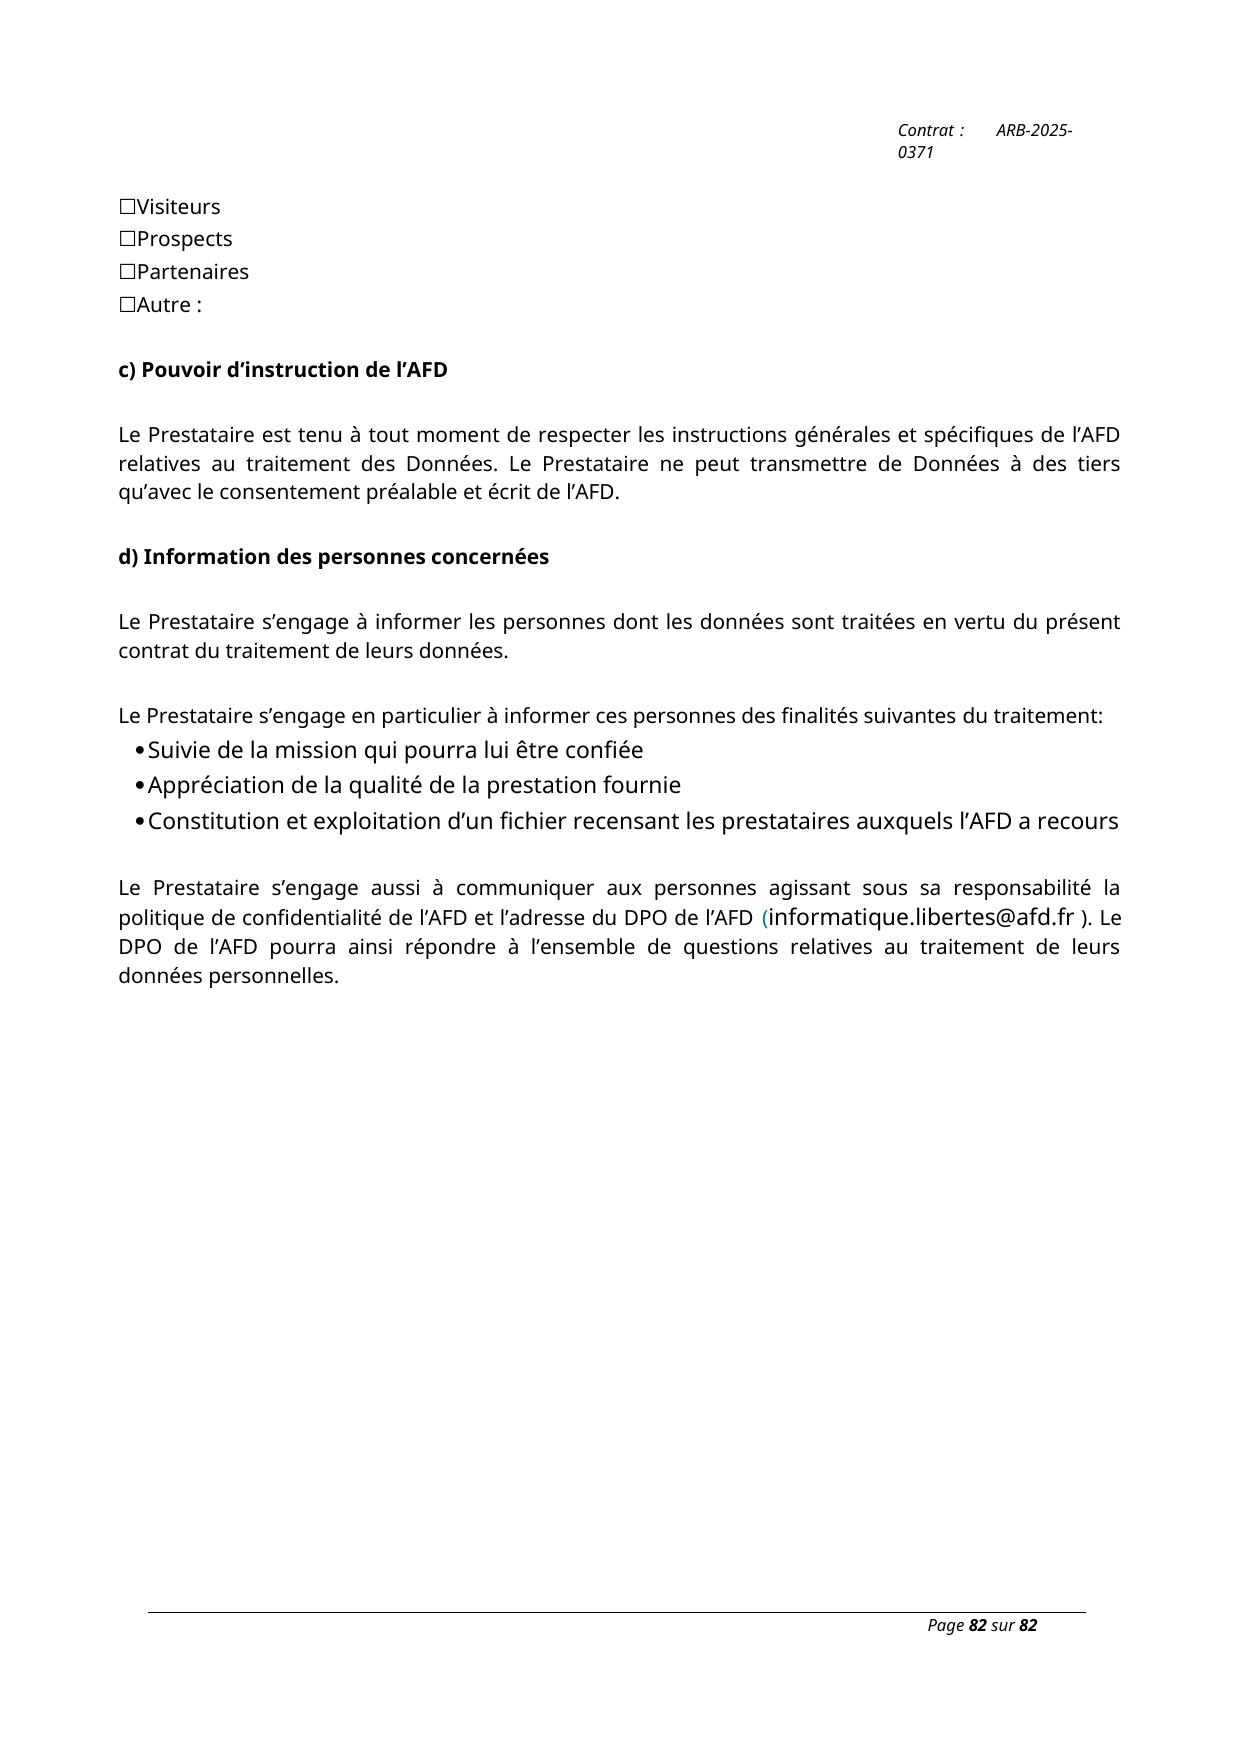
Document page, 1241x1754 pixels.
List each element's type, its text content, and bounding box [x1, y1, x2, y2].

text Le Prestataire s’engage aussi à communiquer aux personnes agissant sous sa responsabilité la politique de confidentialité de l’AFD et l’adresse du DPO de l’AFD (informatique.libertes@afd.fr ). Le DPO de l’AFD pourra ainsi répondre à l’ensemble de questions relatives au traitement de leurs données personnelles. [118, 873, 1122, 989]
text c) Pouvoir d’instruction de l’AFD [118, 355, 1122, 383]
list Suivie de la mission qui pourra lui être confiée [136, 734, 1122, 765]
text ☐Partenaires [118, 257, 1122, 286]
text ☐Autre : [118, 290, 1122, 318]
list Appréciation de la qualité de la prestation fournie [136, 769, 1122, 800]
list Constitution et exploitation d’un fichier recensant les prestataires auxquels l’AFD a recours [136, 804, 1122, 836]
text Le Prestataire s’engage à informer les personnes dont les données sont traitées en vertu du présent contrat du traitement de leurs données. [118, 607, 1122, 664]
text Le Prestataire est tenu à tout moment de respecter les instructions générales et spécifiques de l’AFD relatives au traitement des Données. Le Prestataire ne peut transmettre de Données à des tiers qu’avec le consentement préalable et écrit de l’AFD. [118, 420, 1122, 506]
text ☐Visiteurs [118, 192, 1122, 220]
text Le Prestataire s’engage en particulier à informer ces personnes des finalités suivantes du traitement: [118, 701, 1122, 729]
text ☐Prospects [118, 224, 1122, 253]
text d) Information des personnes concernées [118, 542, 1122, 571]
